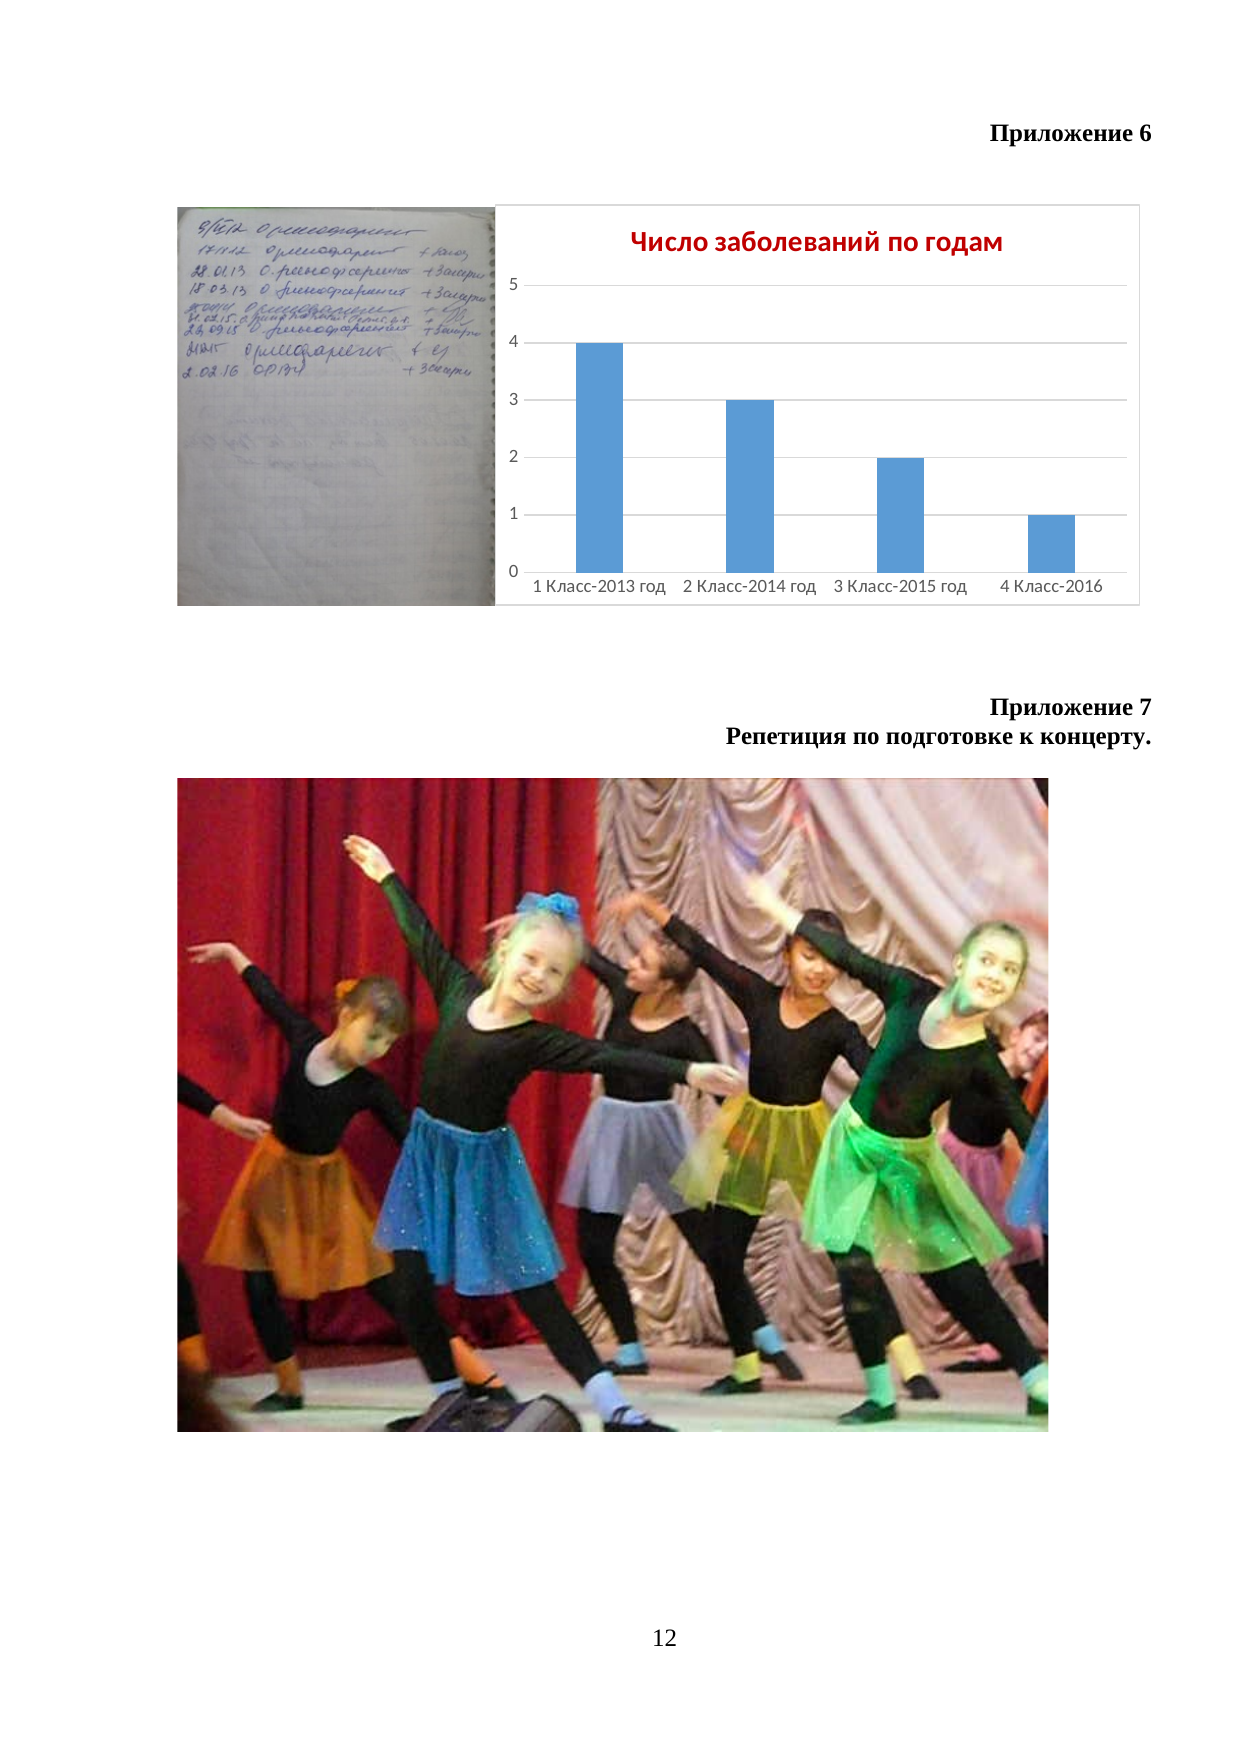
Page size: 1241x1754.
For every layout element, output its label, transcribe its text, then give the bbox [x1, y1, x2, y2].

text Приложение 6 [177, 118, 1152, 147]
text Приложение 7 [177, 692, 1152, 721]
picture [177, 778, 1049, 1432]
picture [177, 207, 495, 606]
text Репетиция по подготовке к концерту. [177, 721, 1152, 750]
